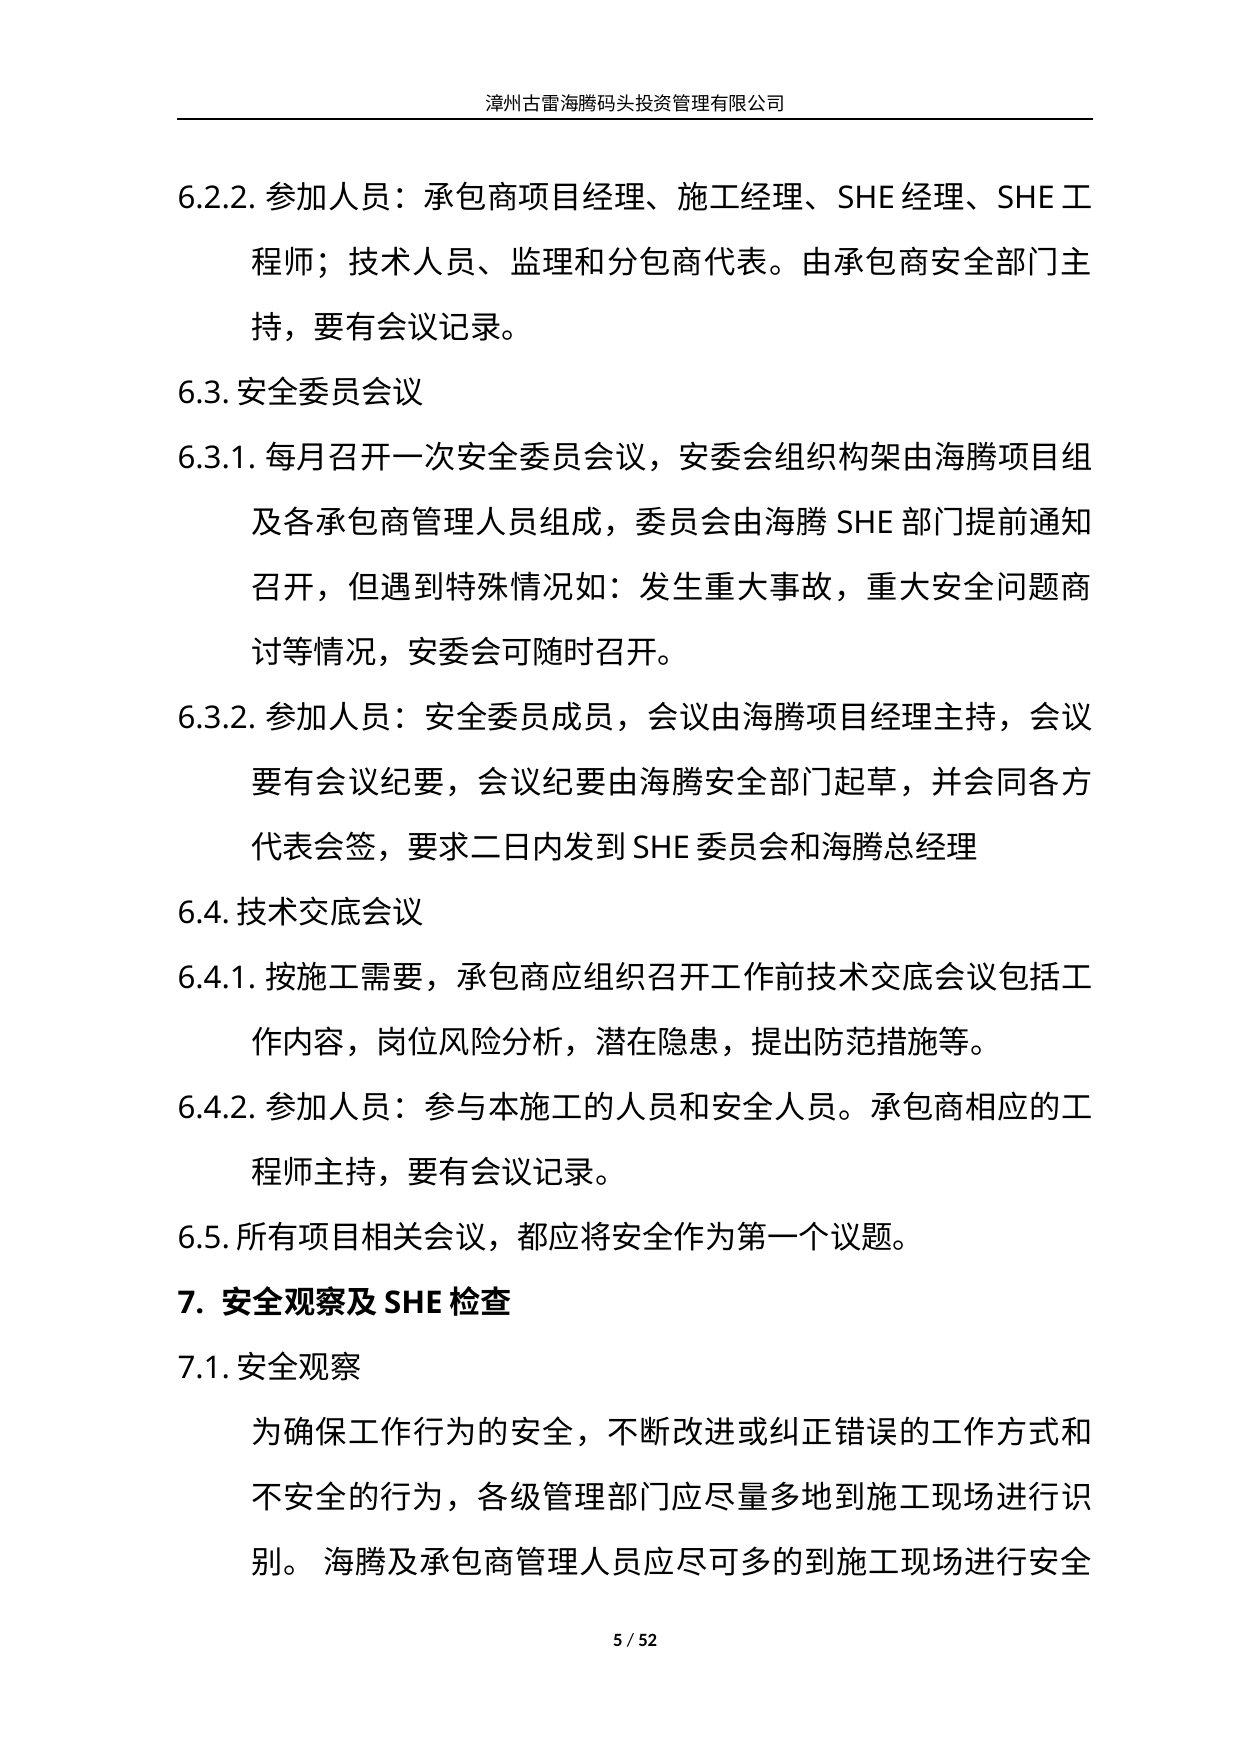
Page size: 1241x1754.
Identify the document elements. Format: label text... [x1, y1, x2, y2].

list 安全观察及SHE检查 [177, 1267, 1093, 1332]
list 参加人员：安全委员成员，会议由海腾项目经理主持，会议要有会议纪要，会议纪要由海腾安全部门起草，并会同各方代表会签，要求二日内发到SHE委员会和海腾总经理 [177, 682, 1093, 877]
list 技术交底会议 [177, 877, 1093, 942]
list 安全观察 [177, 1332, 1093, 1397]
list 参加人员：承包商项目经理、施工经理、SHE经理、SHE工程师；技术人员、监理和分包商代表。由承包商安全部门主持，要有会议记录。 [177, 162, 1093, 357]
list 所有项目相关会议，都应将安全作为第一个议题。 [177, 1202, 1093, 1267]
list 每月召开一次安全委员会议，安委会组织构架由海腾项目组及各承包商管理人员组成，委员会由海腾SHE部门提前通知召开，但遇到特殊情况如：发生重大事故，重大安全问题商讨等情况，安委会可随时召开。 [177, 422, 1093, 682]
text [251, 1397, 1093, 1592]
list 安全委员会议 [177, 357, 1093, 422]
list 参加人员：参与本施工的人员和安全人员。承包商相应的工程师主持，要有会议记录。 [177, 1072, 1093, 1202]
list 按施工需要，承包商应组织召开工作前技术交底会议包括工作内容，岗位风险分析，潜在隐患，提出防范措施等。 [177, 942, 1093, 1072]
